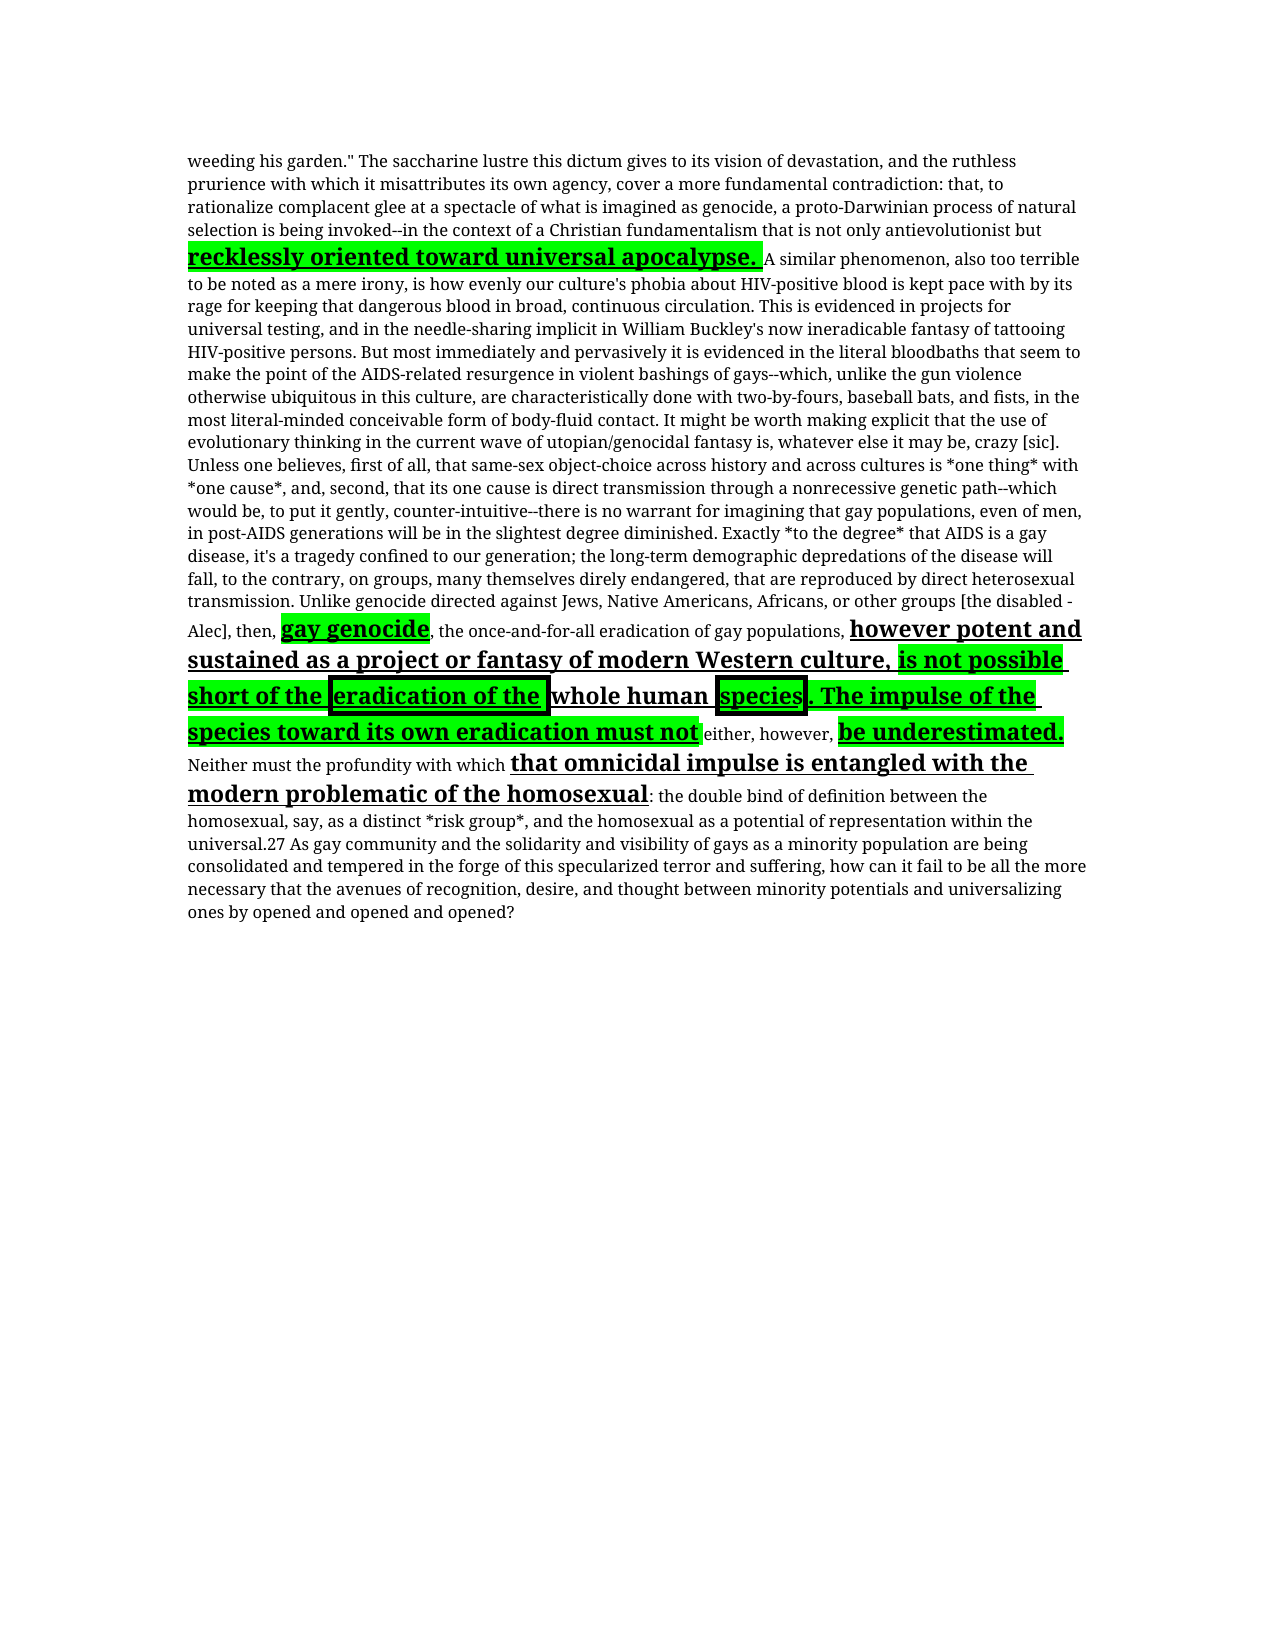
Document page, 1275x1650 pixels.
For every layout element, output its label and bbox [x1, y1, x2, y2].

text [187, 150, 1087, 923]
